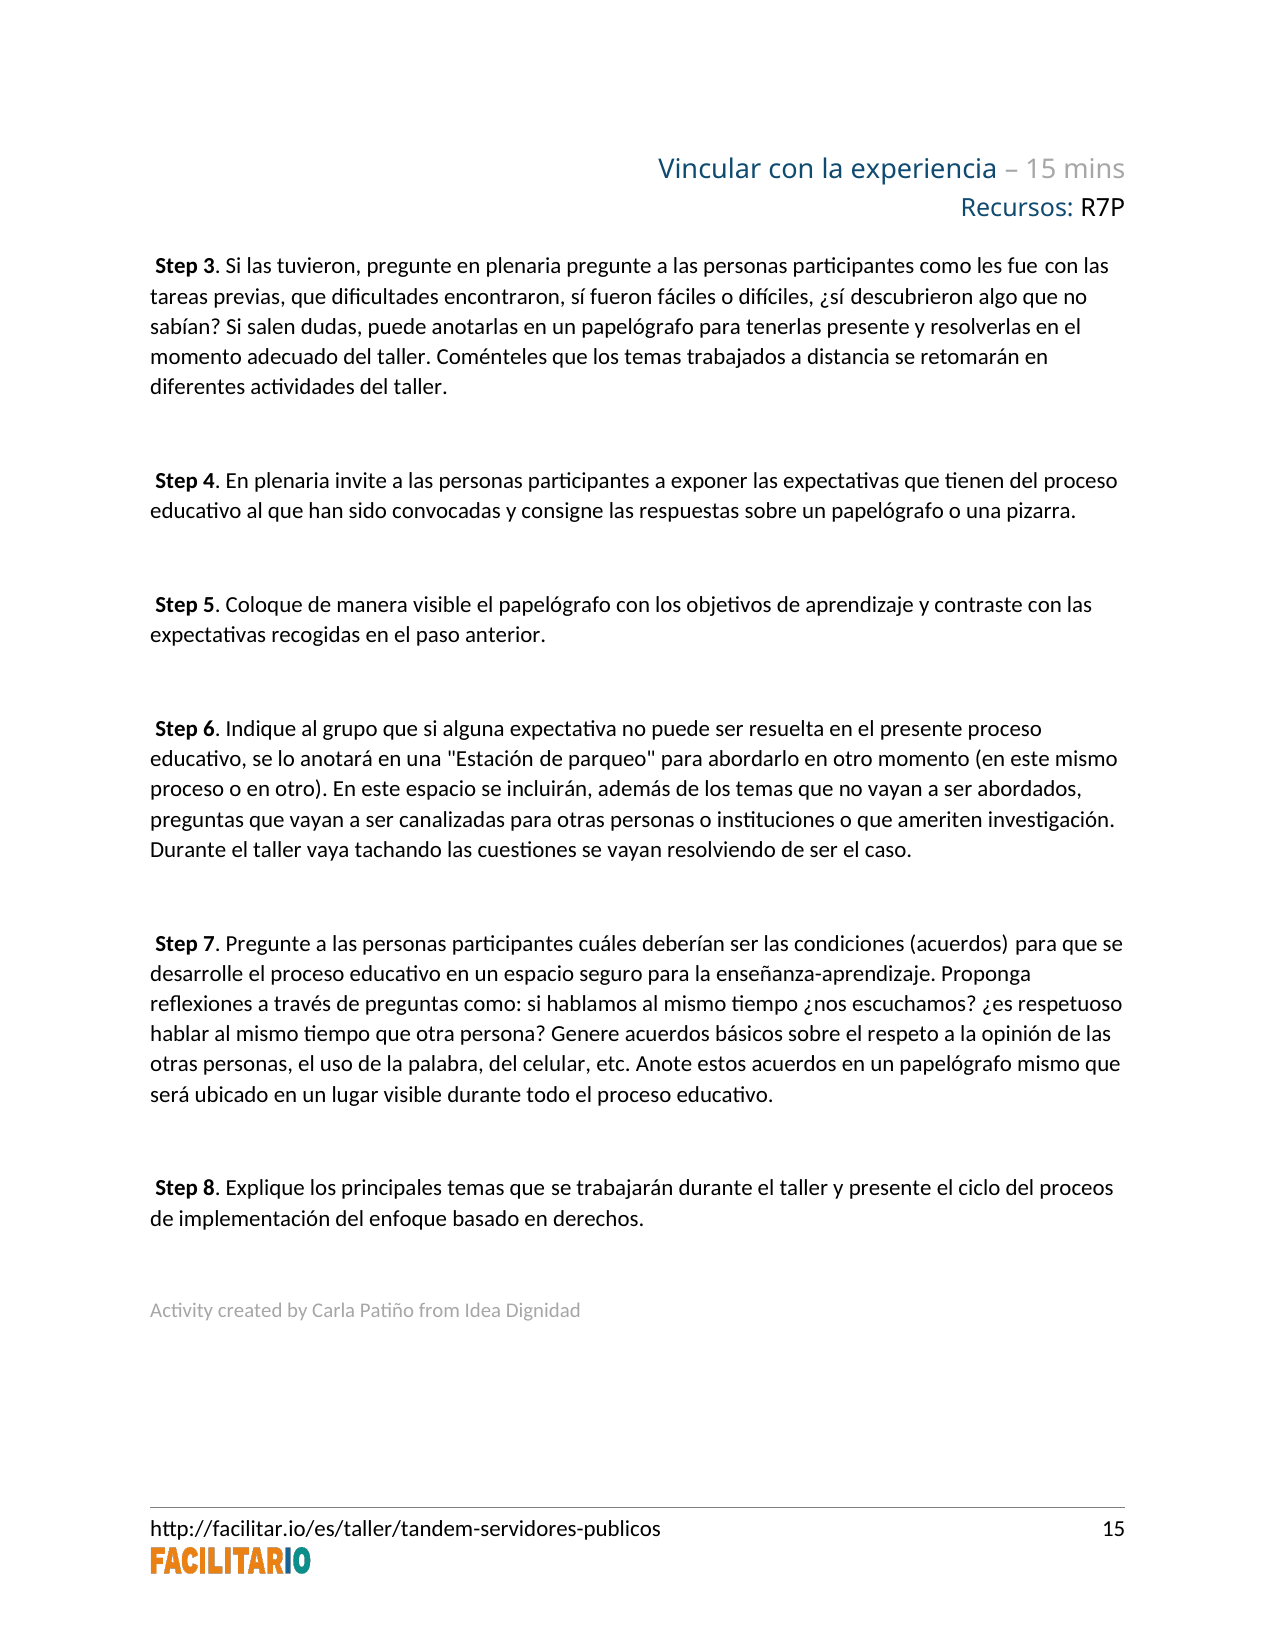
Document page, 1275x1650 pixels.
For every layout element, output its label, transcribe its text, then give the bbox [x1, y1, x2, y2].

text Step 4. En plenaria invite a las personas participantes a exponer las expectativas que tienen del proceso educativo al que han sido convocadas y consigne las respuestas sobre un papelógrafo o una pizarra. [150, 466, 1125, 524]
picture [145, 1544, 315, 1576]
text Step 3. Si las tuvieron, pregunte en plenaria pregunte a las personas participantes como les fue con las tareas previas, que dificultades encontraron, sí fueron fáciles o difíciles, ¿sí descubrieron algo que no sabían? Si salen dudas, puede anotarlas en un papelógrafo para tenerlas presente y resolverlas en el momento adecuado del taller. Coménteles que los temas trabajados a distancia se retomarán en diferentes actividades del taller. [150, 252, 1125, 400]
text Step 8. Explique los principales temas que se trabajarán durante el taller y presente el ciclo del proceos de implementación del enfoque basado en derechos. [150, 1173, 1125, 1232]
subtitle Vincular con la experiencia – 15 mins [150, 150, 1125, 187]
text Recursos: R7P [150, 190, 1125, 224]
text Activity created by Carla Patiño from Idea Dignidad [150, 1297, 1125, 1323]
text Step 6. Indique al grupo que si alguna expectativa no puede ser resuelta en el presente proceso educativo, se lo anotará en una "Estación de parqueo" para abordarlo en otro momento (en este mismo proceso o en otro). En este espacio se incluirán, además de los temas que no vayan a ser abordados, preguntas que vayan a ser canalizadas para otras personas o instituciones o que ameriten investigación. Durante el taller vaya tachando las cuestiones se vayan resolviendo de ser el caso. [150, 714, 1125, 863]
text Step 5. Coloque de manera visible el papelógrafo con los objetivos de aprendizaje y contraste con las expectativas recogidas en el paso anterior. [150, 590, 1125, 648]
text Step 7. Pregunte a las personas participantes cuáles deberían ser las condiciones (acuerdos) para que se desarrolle el proceso educativo en un espacio seguro para la enseñanza-aprendizaje. Proponga reflexiones a través de preguntas como: si hablamos al mismo tiempo ¿nos escuchamos? ¿es respetuoso hablar al mismo tiempo que otra persona? Genere acuerdos básicos sobre el respeto a la opinión de las otras personas, el uso de la palabra, del celular, etc. Anote estos acuerdos en un papelógrafo mismo que será ubicado en un lugar visible durante todo el proceso educativo. [150, 929, 1125, 1108]
